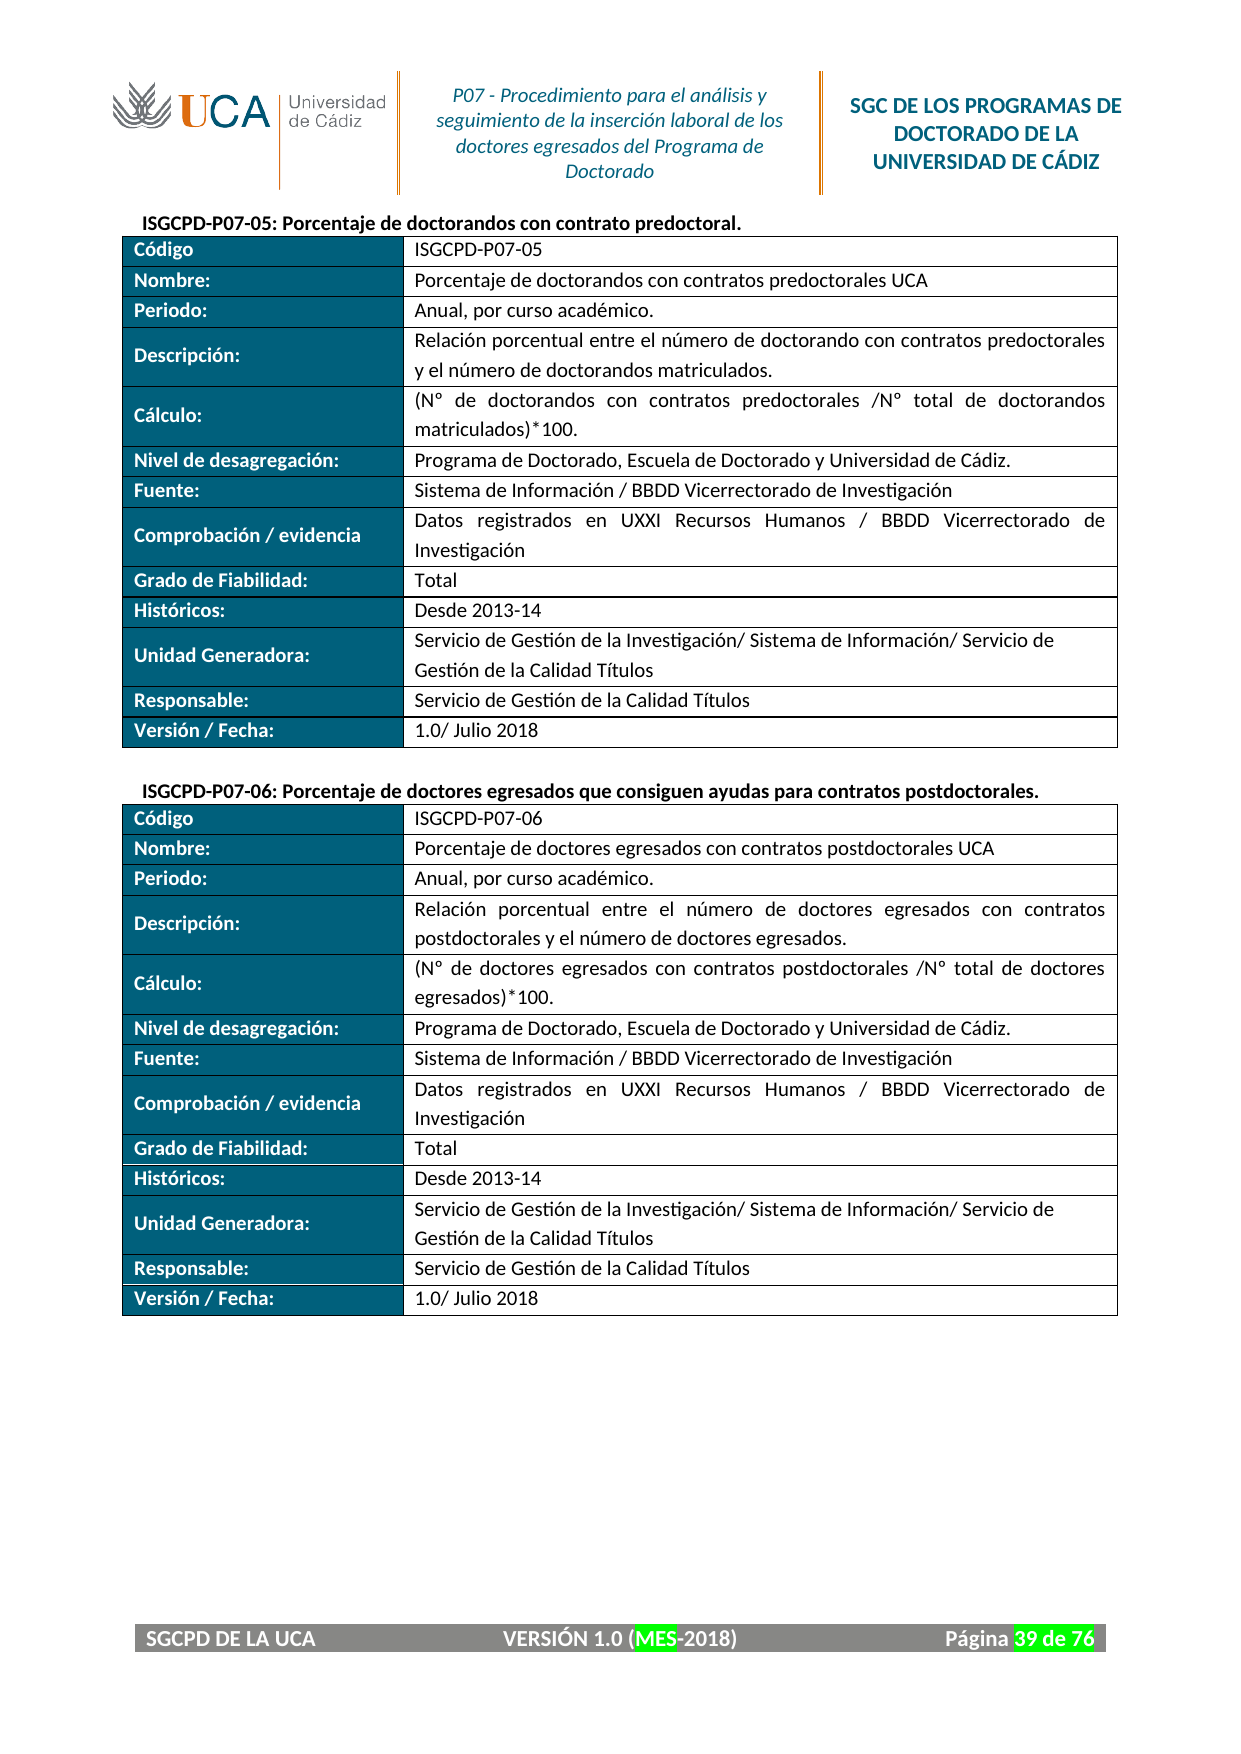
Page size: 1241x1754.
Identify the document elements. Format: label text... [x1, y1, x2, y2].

table_cell Sistema de Información / BBDD Vicerrectorado de Investigación [404, 1045, 1117, 1075]
table_cell Total [404, 567, 1117, 596]
table_cell Históricos: [123, 1166, 403, 1195]
table_cell Nombre: [123, 835, 403, 864]
table_cell Históricos: [123, 598, 403, 627]
table_cell Nombre: [123, 267, 403, 296]
table_cell Fuente: [123, 1045, 403, 1075]
table_cell Unidad Generadora: [123, 1196, 403, 1254]
table_cell Responsable: [123, 1255, 403, 1284]
table_cell Unidad Generadora: [123, 628, 403, 686]
table_cell Anual, por curso académico. [404, 297, 1117, 327]
table_cell Desde 2013-14 [404, 598, 1117, 627]
table_cell Anual, por curso académico. [404, 865, 1117, 895]
table_cell Programa de Doctorado, Escuela de Doctorado y Universidad de Cádiz. [404, 1015, 1117, 1044]
table_cell Servicio de Gestión de la Calidad Títulos [404, 1255, 1117, 1284]
table_cell Datos registrados en UXXI Recursos Humanos / BBDD Vicerrectorado de Investigación [404, 508, 1117, 566]
table_cell 1.0/ Julio 2018 [404, 718, 1117, 747]
table_header Código [123, 237, 403, 266]
table_cell Cálculo: [123, 387, 403, 446]
table_cell Total [404, 1135, 1117, 1164]
table_header ISGCPD-P07-06 [404, 805, 1117, 834]
table_header ISGCPD-P07-05 [404, 237, 1117, 266]
table_cell Servicio de Gestión de la Investigación/ Sistema de Información/ Servicio de Gestión de la Calidad Títulos [404, 1196, 1117, 1254]
table_cell Periodo: [123, 297, 403, 327]
subtitle ISGCPD-P07-06: Porcentaje de doctores egresados que consiguen ayudas para contratos postdoctorales. [142, 778, 1122, 804]
table_cell Grado de Fiabilidad: [123, 567, 403, 596]
table_cell Versión / Fecha: [123, 718, 403, 747]
table_cell Cálculo: [123, 955, 403, 1014]
table_cell Desde 2013-14 [404, 1166, 1117, 1195]
table_cell Datos registrados en UXXI Recursos Humanos / BBDD Vicerrectorado de Investigación [404, 1076, 1117, 1134]
table_cell Relación porcentual entre el número de doctorando con contratos predoctorales y el número de doctorandos matriculados. [404, 328, 1117, 386]
table_cell Servicio de Gestión de la Calidad Títulos [404, 687, 1117, 716]
picture [110, 77, 391, 195]
table_cell Programa de Doctorado, Escuela de Doctorado y Universidad de Cádiz. [404, 447, 1117, 476]
table_cell (Nº de doctores egresados con contratos postdoctorales /Nº total de doctores egresados)*100. [404, 955, 1117, 1014]
table_cell Nivel de desagregación: [123, 1015, 403, 1044]
table_cell Nivel de desagregación: [123, 447, 403, 476]
table_cell Servicio de Gestión de la Investigación/ Sistema de Información/ Servicio de Gestión de la Calidad Títulos [404, 628, 1117, 686]
table_cell Versión / Fecha: [123, 1286, 403, 1315]
table_cell Comprobación / evidencia [123, 1076, 403, 1134]
table_cell Comprobación / evidencia [123, 508, 403, 566]
table_cell Periodo: [123, 865, 403, 895]
subtitle ISGCPD-P07-05: Porcentaje de doctorandos con contrato predoctoral. [142, 210, 1122, 236]
table_cell Relación porcentual entre el número de doctores egresados con contratos postdoctorales y el número de doctores egresados. [404, 896, 1117, 954]
table_cell Porcentaje de doctores egresados con contratos postdoctorales UCA [404, 835, 1117, 864]
table_cell Descripción: [123, 896, 403, 954]
table_header Código [123, 805, 403, 834]
table_cell Sistema de Información / BBDD Vicerrectorado de Investigación [404, 477, 1117, 507]
table_cell Fuente: [123, 477, 403, 507]
table_cell Grado de Fiabilidad: [123, 1135, 403, 1164]
table_cell Responsable: [123, 687, 403, 716]
table_cell Porcentaje de doctorandos con contratos predoctorales UCA [404, 267, 1117, 296]
table_cell Descripción: [123, 328, 403, 386]
table_cell (Nº de doctorandos con contratos predoctorales /Nº total de doctorandos matriculados)*100. [404, 387, 1117, 446]
table_cell 1.0/ Julio 2018 [404, 1286, 1117, 1315]
